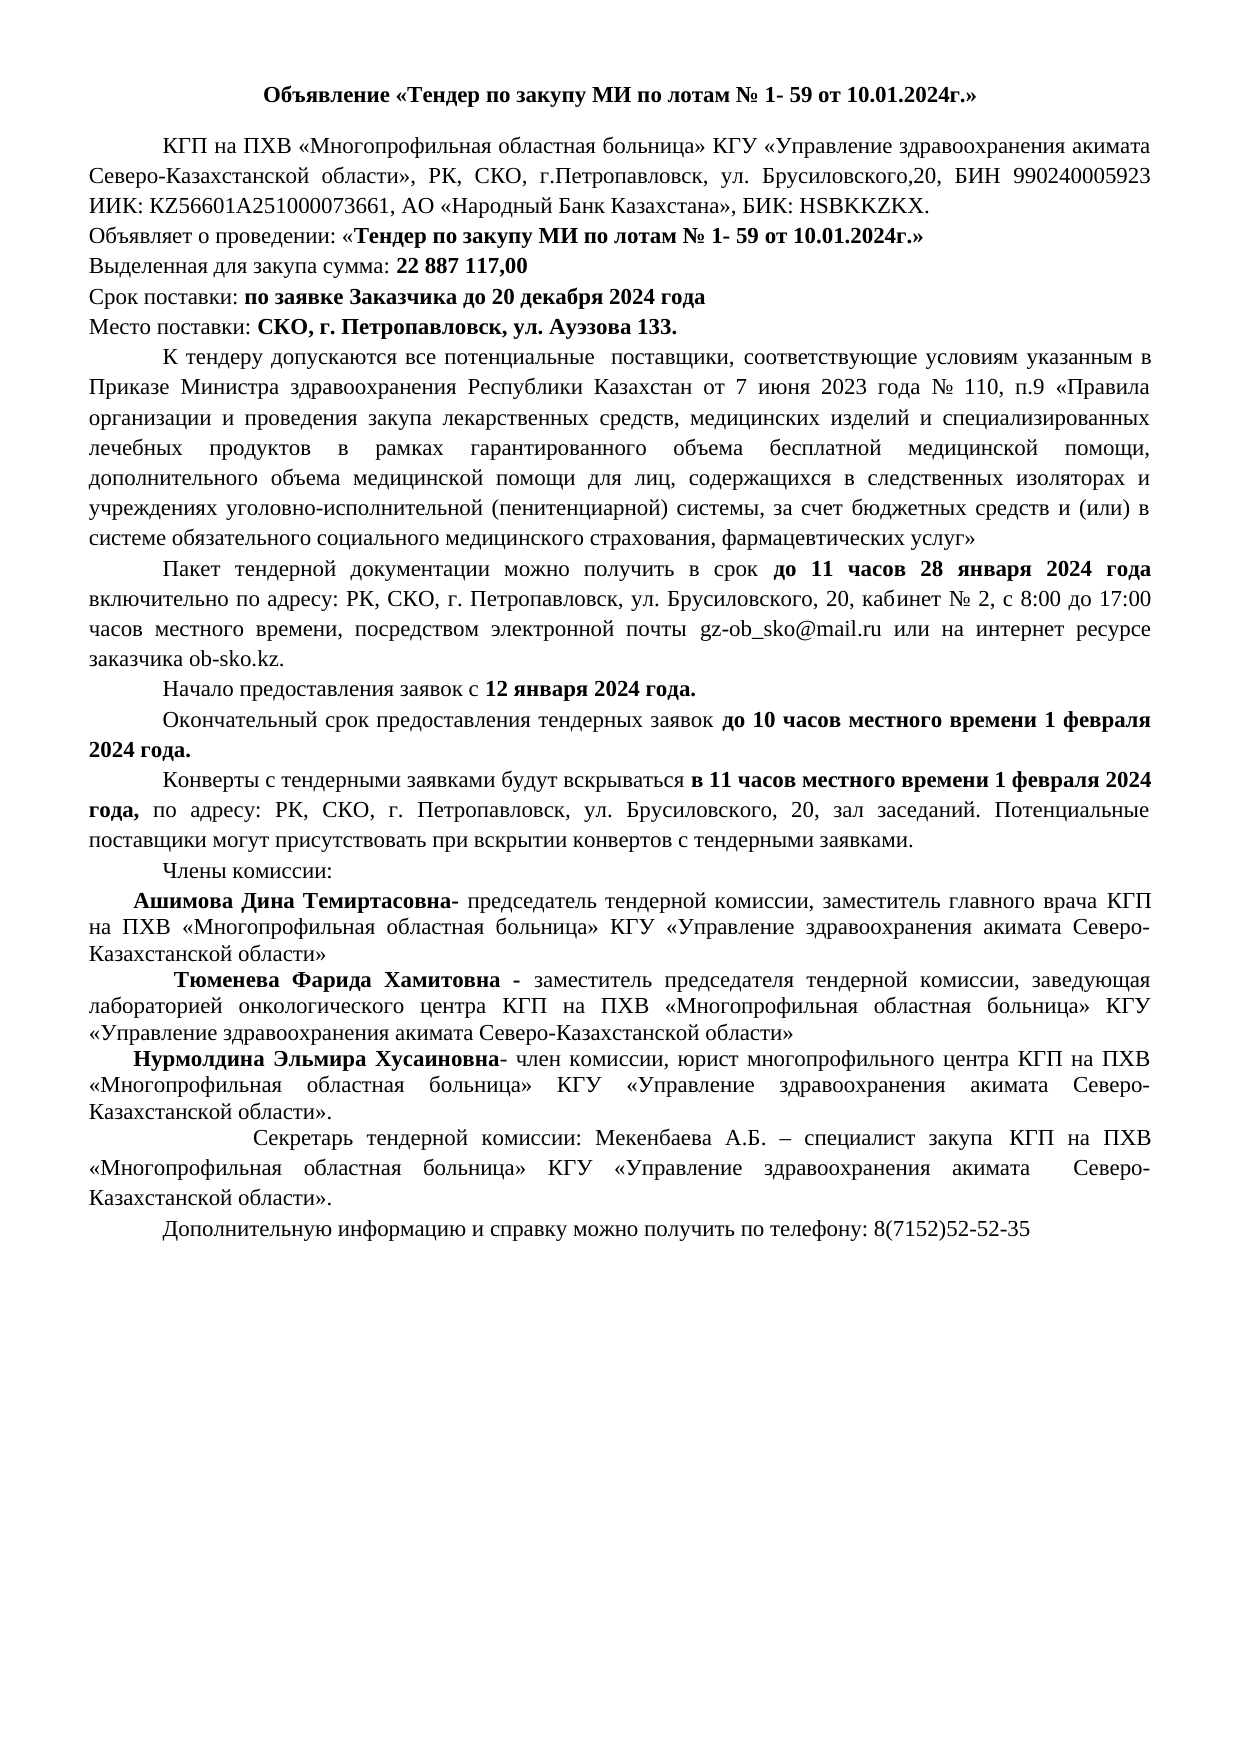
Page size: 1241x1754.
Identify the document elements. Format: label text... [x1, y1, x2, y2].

text Секретарь тендерной комиссии: Мекенбаева А.Б. – специалист закупа КГП на ПХВ «Многопрофильная областная больница» КГУ «Управление здравоохранения акимата Северо-Казахстанской области». [89, 1124, 1152, 1211]
text Ашимова Дина Темиртасовна- председатель тендерной комиссии, заместитель главного врача КГП на ПХВ «Многопрофильная областная больница» КГУ «Управление здравоохранения акимата Северо-Казахстанской области» [89, 887, 1152, 966]
text Срок поставки: по заявке Заказчика до 20 декабря 2024 года [89, 283, 1152, 309]
text Пакет тендерной документации можно получить в срок до 11 часов 28 января 2024 года включительно по адресу: РК, СКО, г. Петропавловск, ул. Брусиловского, 20, кабинет № 2, с 8:00 до 17:00 часов местного времени, посредством электронной почты gz-ob_sko@mail.ru или на интернет ресурсе заказчика ob-sko.kz. [89, 554, 1152, 672]
text Место поставки: СКО, г. Петропавловск, ул. Ауэзова 133. [89, 313, 1152, 339]
text КГП на ПХВ «Многопрофильная областная больница» КГУ «Управление здравоохранения акимата Северо-Казахстанской области», РК, СКО, г.Петропавловск, ул. Брусиловского,20, БИН 990240005923 ИИК: КZ56601А251000073661, АО «Народный Банк Казахстана», БИК: HSBKKZKX. [89, 132, 1152, 218]
text Нурмолдина Эльмира Хусаиновна- член комиссии, юрист многопрофильного центра КГП на ПХВ «Многопрофильная областная больница» КГУ «Управление здравоохранения акимата Северо-Казахстанской области». [89, 1045, 1152, 1124]
text Объявляет о проведении: «Тендер по закупу МИ по лотам № 1- 59 от 10.01.2024г.» [89, 222, 1152, 249]
text Начало предоставления заявок с 12 января 2024 года. [89, 675, 1152, 702]
text Объявление «Тендер по закупу МИ по лотам № 1- 59 от 10.01.2024г.» [89, 81, 1152, 107]
text Члены комиссии: [89, 857, 1152, 883]
text Окончательный срок предоставления тендерных заявок до 10 часов местного времени 1 февраля 2024 года. [89, 706, 1152, 762]
text К тендеру допускаются все потенциальные поставщики, соответствующие условиям указанным в Приказе Министра здравоохранения Республики Казахстан от 7 июня 2023 года № 110, п.9 «Правила организации и проведения закупа лекарственных средств, медицинских изделий и специализированных лечебных продуктов в рамках гарантированного объема бесплатной медицинской помощи, дополнительного объема медицинской помощи для лиц, содержащихся в следственных изоляторах и учреждениях уголовно-исполнительной (пенитенциарной) системы, за счет бюджетных средств и (или) в системе обязательного социального медицинского страхования, фармацевтических услуг» [89, 343, 1152, 551]
text Дополнительную информацию и справку можно получить по телефону: 8(7152)52-52-35 [89, 1215, 1152, 1241]
text Конверты с тендерными заявками будут вскрываться в 11 часов местного времени 1 февраля 2024 года, по адресу: РК, СКО, г. Петропавловск, ул. Брусиловского, 20, зал заседаний. Потенциальные поставщики могут присутствовать при вскрытии конвертов с тендерными заявками. [89, 766, 1152, 853]
text Тюменева Фарида Хамитовна - заместитель председателя тендерной комиссии, заведующая лабораторией онкологического центра КГП на ПХВ «Многопрофильная областная больница» КГУ «Управление здравоохранения акимата Северо-Казахстанской области» [89, 966, 1152, 1045]
text Выделенная для закупа сумма: 22 887 117,00 [89, 252, 1152, 279]
